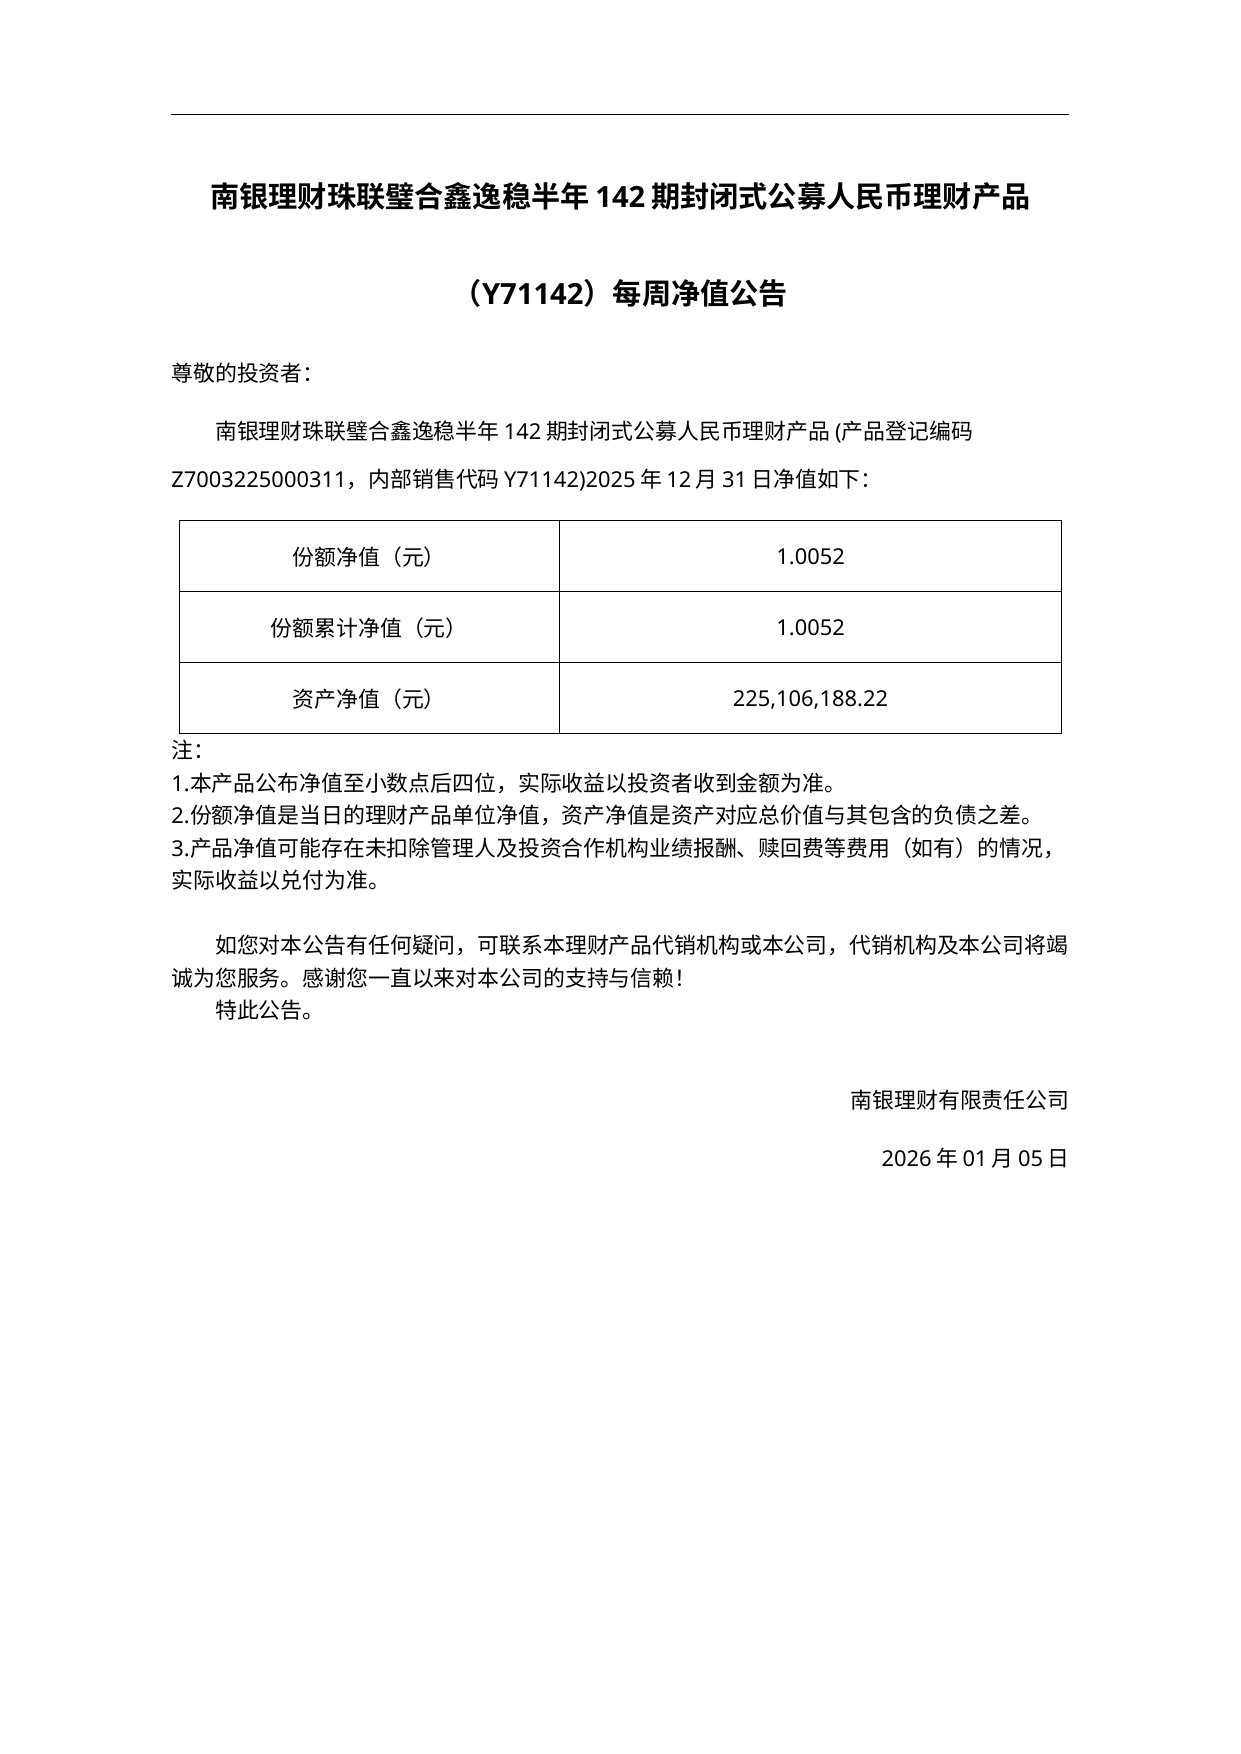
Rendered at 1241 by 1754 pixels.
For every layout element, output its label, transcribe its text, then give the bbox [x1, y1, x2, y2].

table_cell 1.0052 [560, 592, 1061, 662]
table_header 1.0052 [560, 521, 1061, 591]
text 注： [171, 733, 1069, 765]
text 2.份额净值是当日的理财产品单位净值，资产净值是资产对应总价值与其包含的负债之差。 [171, 798, 1069, 830]
table_cell 份额累计净值（元） [180, 592, 559, 662]
text 特此公告。 [171, 993, 1069, 1025]
text 1.本产品公布净值至小数点后四位，实际收益以投资者收到金额为准。 [171, 765, 1069, 798]
table_header 份额净值（元） [180, 521, 559, 591]
table_cell 资产净值（元） [180, 663, 559, 733]
text 如您对本公告有任何疑问，可联系本理财产品代销机构或本公司，代销机构及本公司将竭诚为您服务。感谢您一直以来对本公司的支持与信赖！ [171, 928, 1069, 993]
table_cell 225,106,188.22 [560, 663, 1061, 733]
text 2026年01月05日 [171, 1140, 1069, 1173]
text 尊敬的投资者： [171, 355, 1069, 388]
text 南银理财珠联璧合鑫逸稳半年142期封闭式公募人民币理财产品 (产品登记编码Z7003225000311，内部销售代码Y71142)2025年12月31日净值如下： [171, 413, 1069, 494]
text 3.产品净值可能存在未扣除管理人及投资合作机构业绩报酬、赎回费等费用（如有）的情况，实际收益以兑付为准。 [171, 830, 1069, 895]
text 南银理财有限责任公司 [171, 1082, 1069, 1115]
text 南银理财珠联璧合鑫逸稳半年142期封闭式公募人民币理财产品（Y71142）每周净值公告 [171, 162, 1069, 324]
